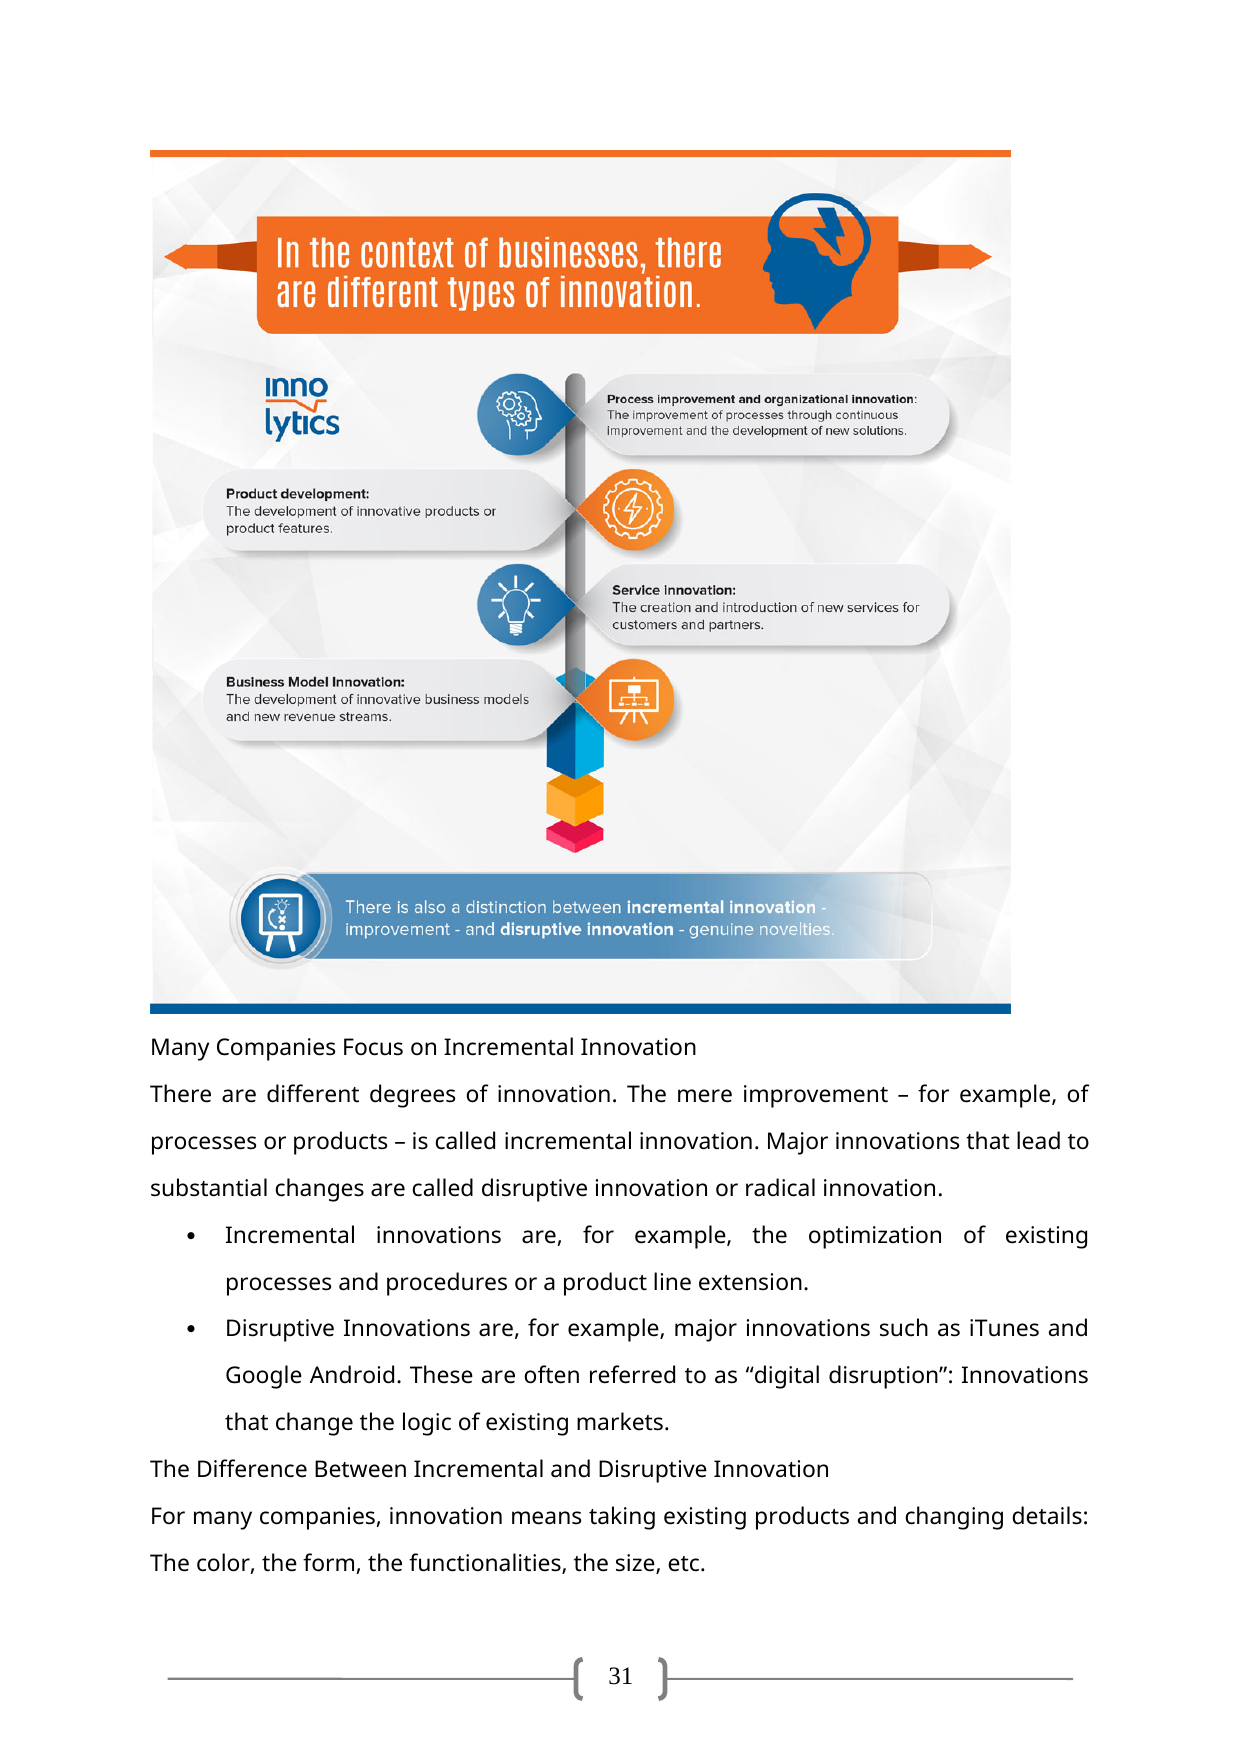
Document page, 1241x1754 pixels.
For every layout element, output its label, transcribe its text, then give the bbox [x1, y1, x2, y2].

list Incremental innovations are, for example, the optimization of existing processes and procedures or a product line extension. [187, 1218, 1090, 1297]
text Many Companies Focus on Incremental Innovation [150, 1031, 1090, 1062]
text There are different degrees of innovation. The mere improvement – for example, of processes or products – is called incremental innovation. Major innovations that lead to substantial changes are called disruptive innovation or radical innovation. [150, 1078, 1090, 1203]
list Disruptive Innovations are, for example, major innovations such as iTunes and Google Android. These are often referred to as “digital disruption”: Innovations that change the logic of existing markets. [187, 1312, 1090, 1437]
text For many companies, innovation means taking existing products and changing details: The color, the form, the functionalities, the size, etc. [150, 1500, 1090, 1578]
text The Difference Between Incremental and Disruptive Innovation [150, 1453, 1090, 1484]
picture [150, 150, 1011, 1014]
